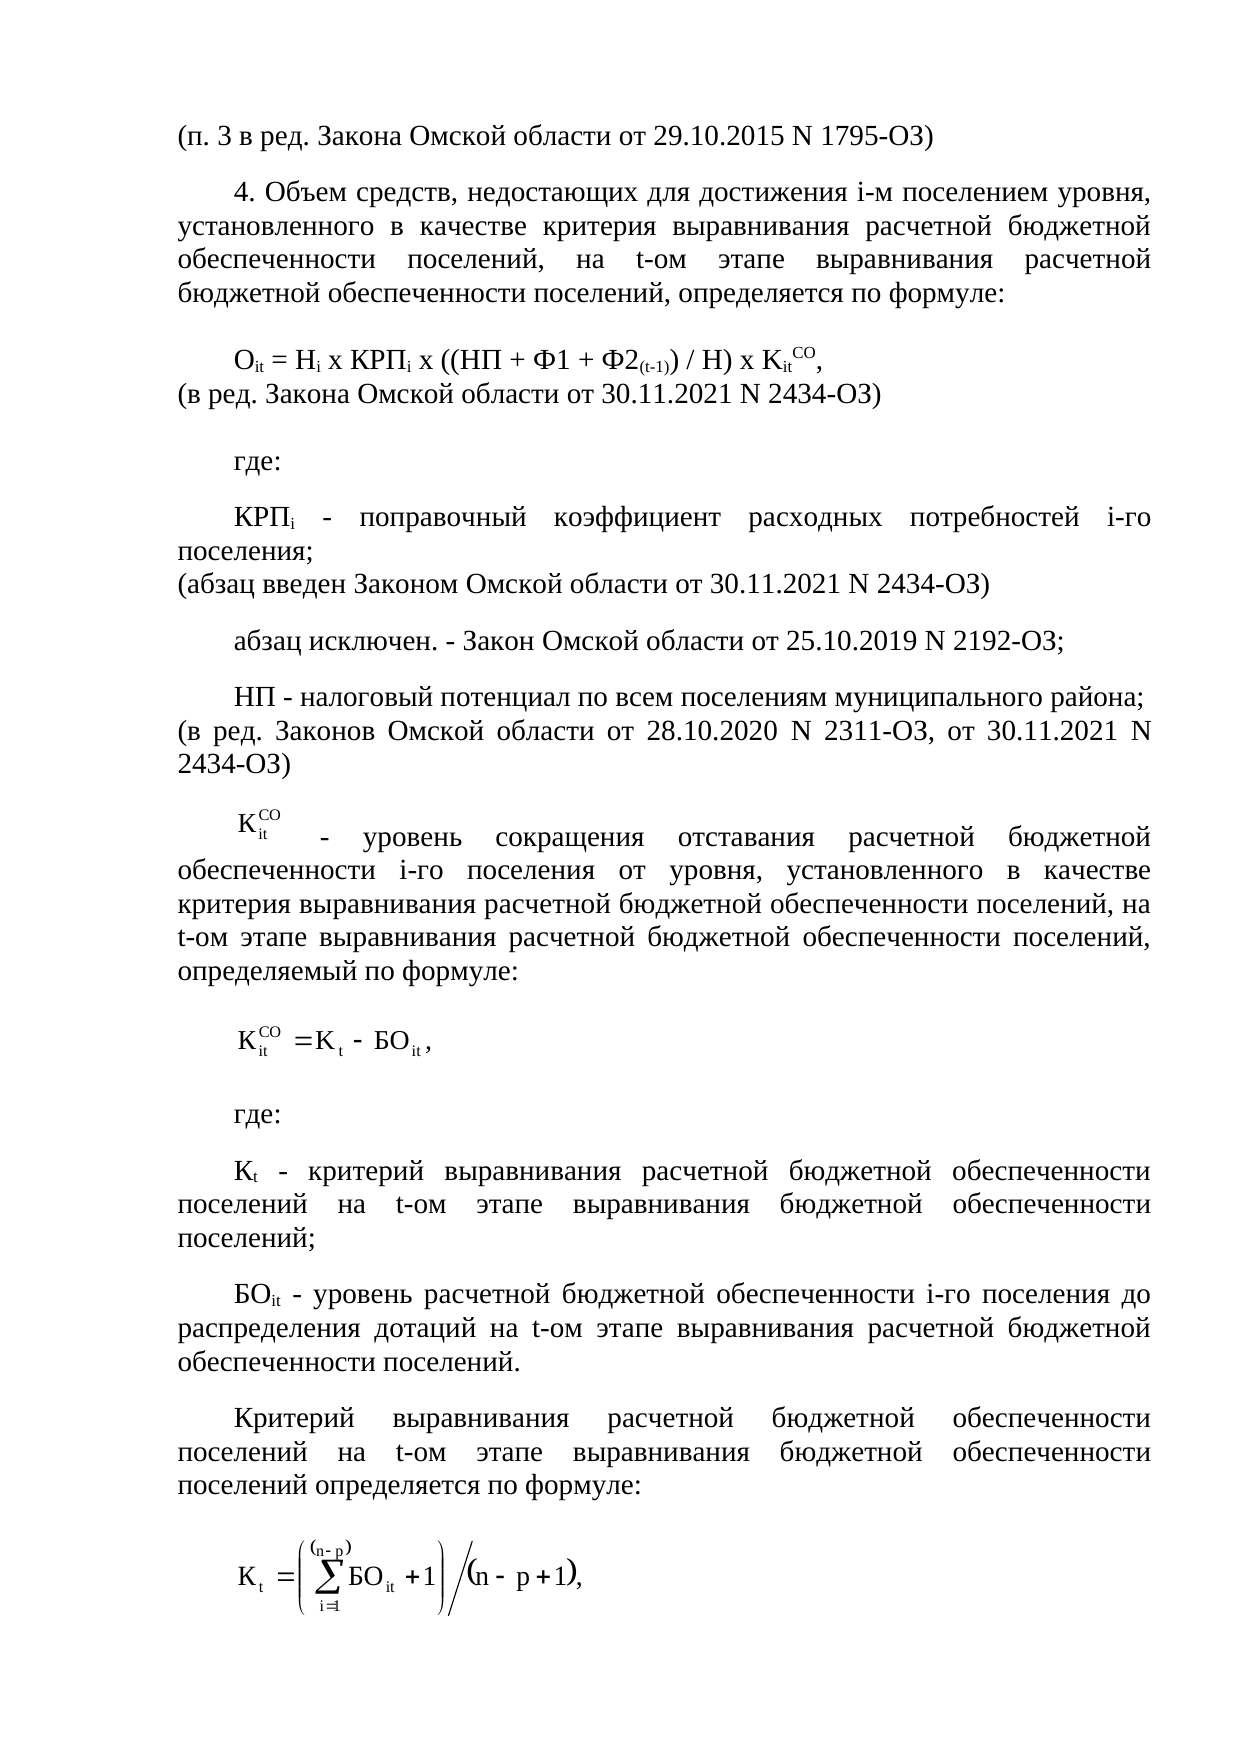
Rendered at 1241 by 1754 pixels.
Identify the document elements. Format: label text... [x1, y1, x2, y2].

text (в ред. Закона Омской области от 30.11.2021 N 2434-ОЗ) [177, 376, 1152, 409]
text (абзац введен Законом Омской области от 30.11.2021 N 2434-ОЗ) [177, 566, 1152, 600]
text (п. 3 в ред. Закона Омской области от 29.10.2015 N 1795-ОЗ) [177, 118, 1152, 152]
text Кt - критерий выравнивания расчетной бюджетной обеспеченности поселений на t-ом этапе выравнивания бюджетной обеспеченности поселений; [177, 1153, 1152, 1254]
text - уровень сокращения отставания расчетной бюджетной обеспеченности i-го поселения от уровня, установленного в качестве критерия выравнивания расчетной бюджетной обеспеченности поселений, на t-ом этапе выравнивания расчетной бюджетной обеспеченности поселений, определяемый по формуле: [177, 803, 1152, 986]
text где: [177, 1097, 1152, 1130]
text 4. Объем средств, недостающих для достижения i-м поселением уровня, установленного в качестве критерия выравнивания расчетной бюджетной обеспеченности поселений, на t-ом этапе выравнивания расчетной бюджетной обеспеченности поселений, определяется по формуле: [177, 174, 1152, 309]
text Оit = Нi x КРПi x ((НП + Ф1 + Ф2(t-1)) / Н) x KitСО, [177, 342, 1152, 376]
text (в ред. Законов Омской области от 28.10.2020 N 2311-ОЗ, от 30.11.2021 N 2434-ОЗ) [177, 713, 1152, 780]
text Критерий выравнивания расчетной бюджетной обеспеченности поселений на t-ом этапе выравнивания бюджетной обеспеченности поселений определяется по формуле: [177, 1400, 1152, 1501]
text абзац исключен. - Закон Омской области от 25.10.2019 N 2192-ОЗ; [177, 623, 1152, 656]
text НП - налоговый потенциал по всем поселениям муниципального района; [177, 679, 1152, 713]
text БОit - уровень расчетной бюджетной обеспеченности i-го поселения до распределения дотаций на t-ом этапе выравнивания расчетной бюджетной обеспеченности поселений. [177, 1277, 1152, 1377]
text где: [177, 443, 1152, 476]
text КРПi - поправочный коэффициент расходных потребностей i-го поселения; [177, 499, 1152, 566]
